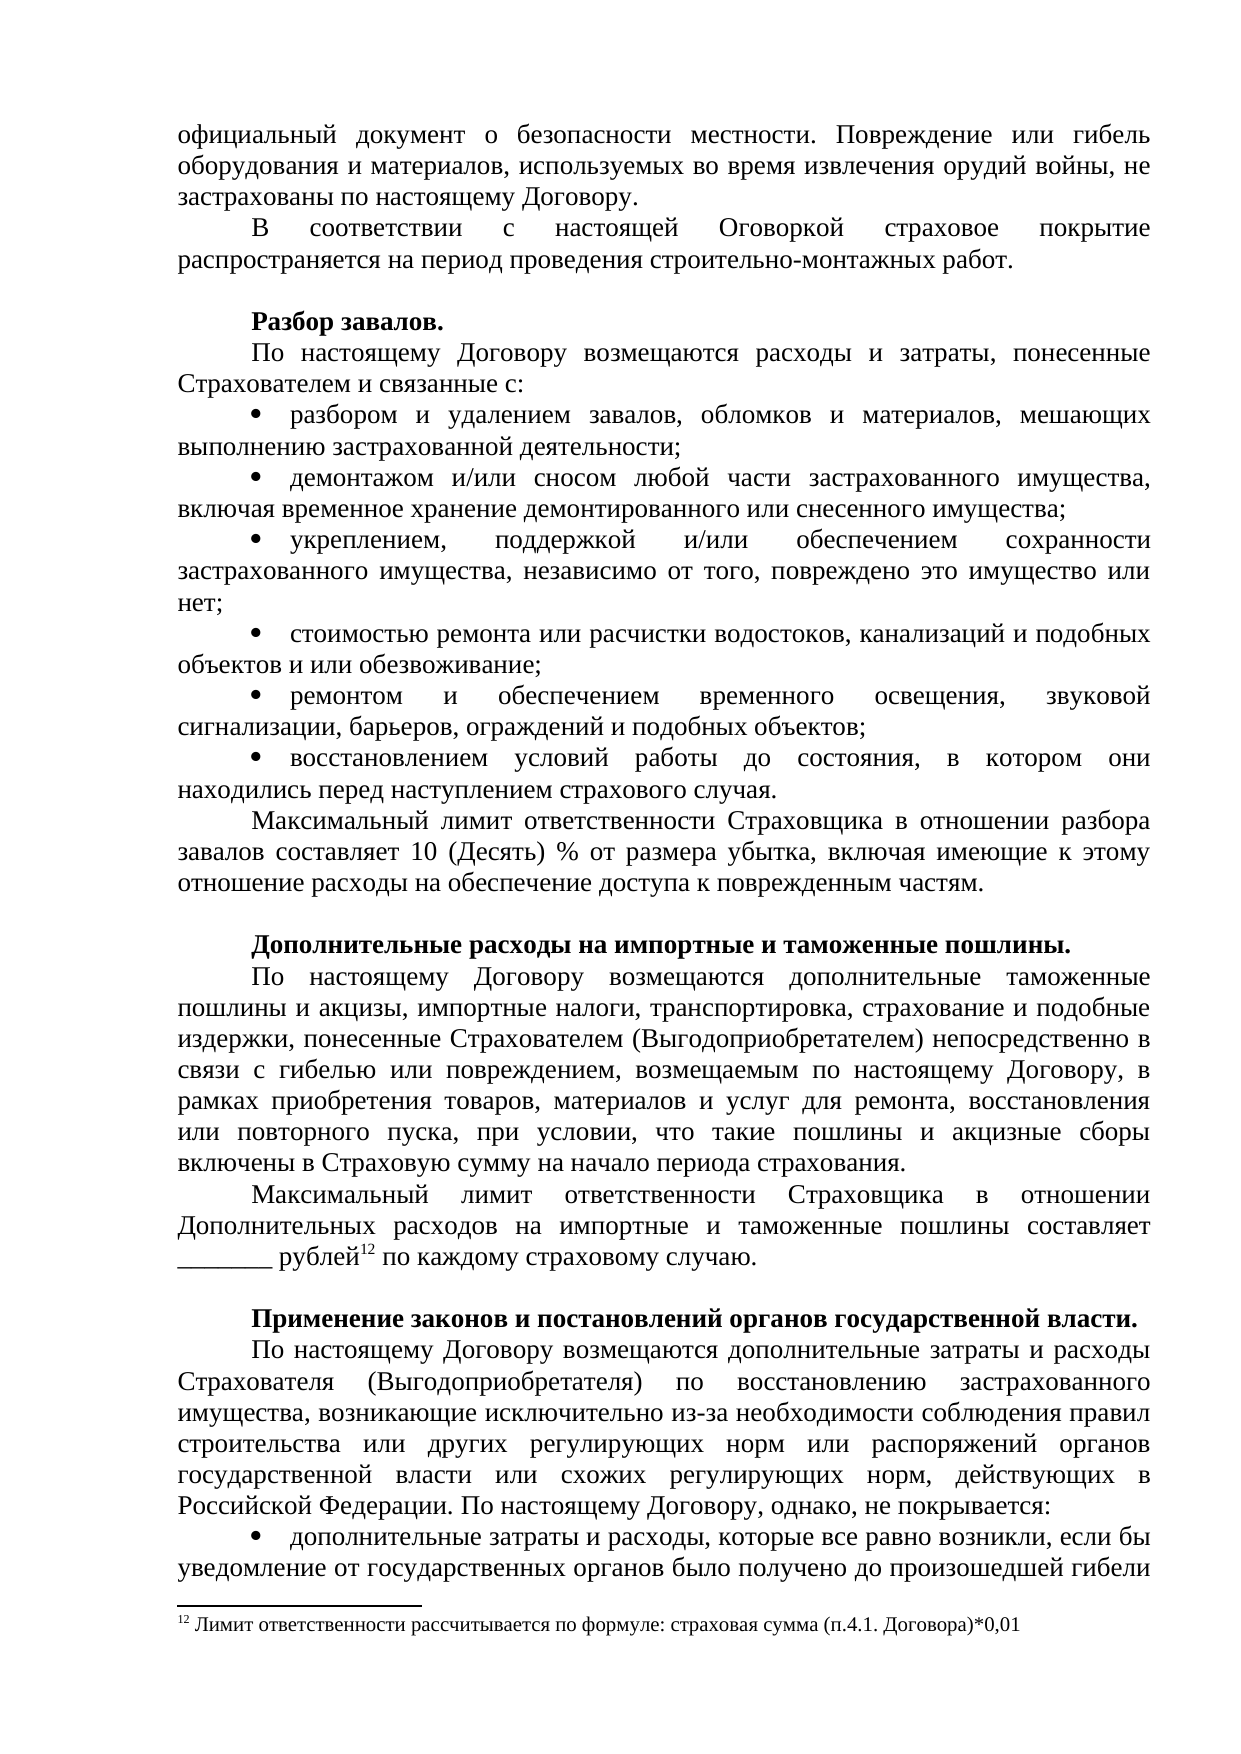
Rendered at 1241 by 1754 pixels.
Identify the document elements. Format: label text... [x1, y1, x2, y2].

text По настоящему Договору возмещаются дополнительные таможенные пошлины и акцизы, импортные налоги, транспортировка, страхование и подобные издержки, понесенные Страхователем (Выгодоприобретателем) непосредственно в связи с гибелью или повреждением, возмещаемым по настоящему Договору, в рамках приобретения товаров, материалов и услуг для ремонта, восстановления или повторного пуска, при условии, что такие пошлины и акцизные сборы включены в Страховую сумму на начало периода страхования. [177, 960, 1152, 1178]
list восстановлением условий работы до состояния, в котором они находились перед наступлением страхового случая. [177, 742, 1152, 804]
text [177, 118, 1152, 212]
text В соответствии с настоящей Оговоркой страховое покрытие распространяется на период проведения строительно-монтажных работ. [177, 212, 1152, 274]
list разбором и удалением завалов, обломков и материалов, мешающих выполнению застрахованной деятельности; [177, 398, 1152, 461]
text Разбор завалов. [177, 305, 1152, 336]
text Применение законов и постановлений органов государственной власти. [177, 1302, 1152, 1333]
list демонтажом и/или сносом любой части застрахованного имущества, включая временное хранение демонтированного или снесенного имущества; [177, 461, 1152, 523]
list стоимостью ремонта или расчистки водостоков, канализаций и подобных объектов и или обезвоживание; [177, 617, 1152, 679]
list укреплением, поддержкой и/или обеспечением сохранности застрахованного имущества, независимо от того, повреждено это имущество или нет; [177, 523, 1152, 617]
text Максимальный лимит ответственности Страховщика в отношении Дополнительных расходов на импортные и таможенные пошлины составляет _______ рублей по каждому страховому случаю. [177, 1178, 1152, 1271]
text По настоящему Договору возмещаются расходы и затраты, понесенные Страхователем и связанные с: [177, 336, 1152, 398]
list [177, 1520, 1152, 1583]
text Максимальный лимит ответственности Страховщика в отношении разбора завалов составляет 10 (Десять) % от размера убытка, включая имеющие к этому отношение расходы на обеспечение доступа к поврежденным частям. [177, 804, 1152, 897]
text Дополнительные расходы на импортные и таможенные пошлины. [177, 928, 1152, 960]
list ремонтом и обеспечением временного освещения, звуковой сигнализации, барьеров, ограждений и подобных объектов; [177, 679, 1152, 742]
text По настоящему Договору возмещаются дополнительные затраты и расходы Страхователя (Выгодоприобретателя) по восстановлению застрахованного имущества, возникающие исключительно из-за необходимости соблюдения правил строительства или других регулирующих норм или распоряжений органов государственной власти или схожих регулирующих норм, действующих в Российской Федерации. По настоящему Договору, однако, не покрывается: [177, 1333, 1152, 1520]
